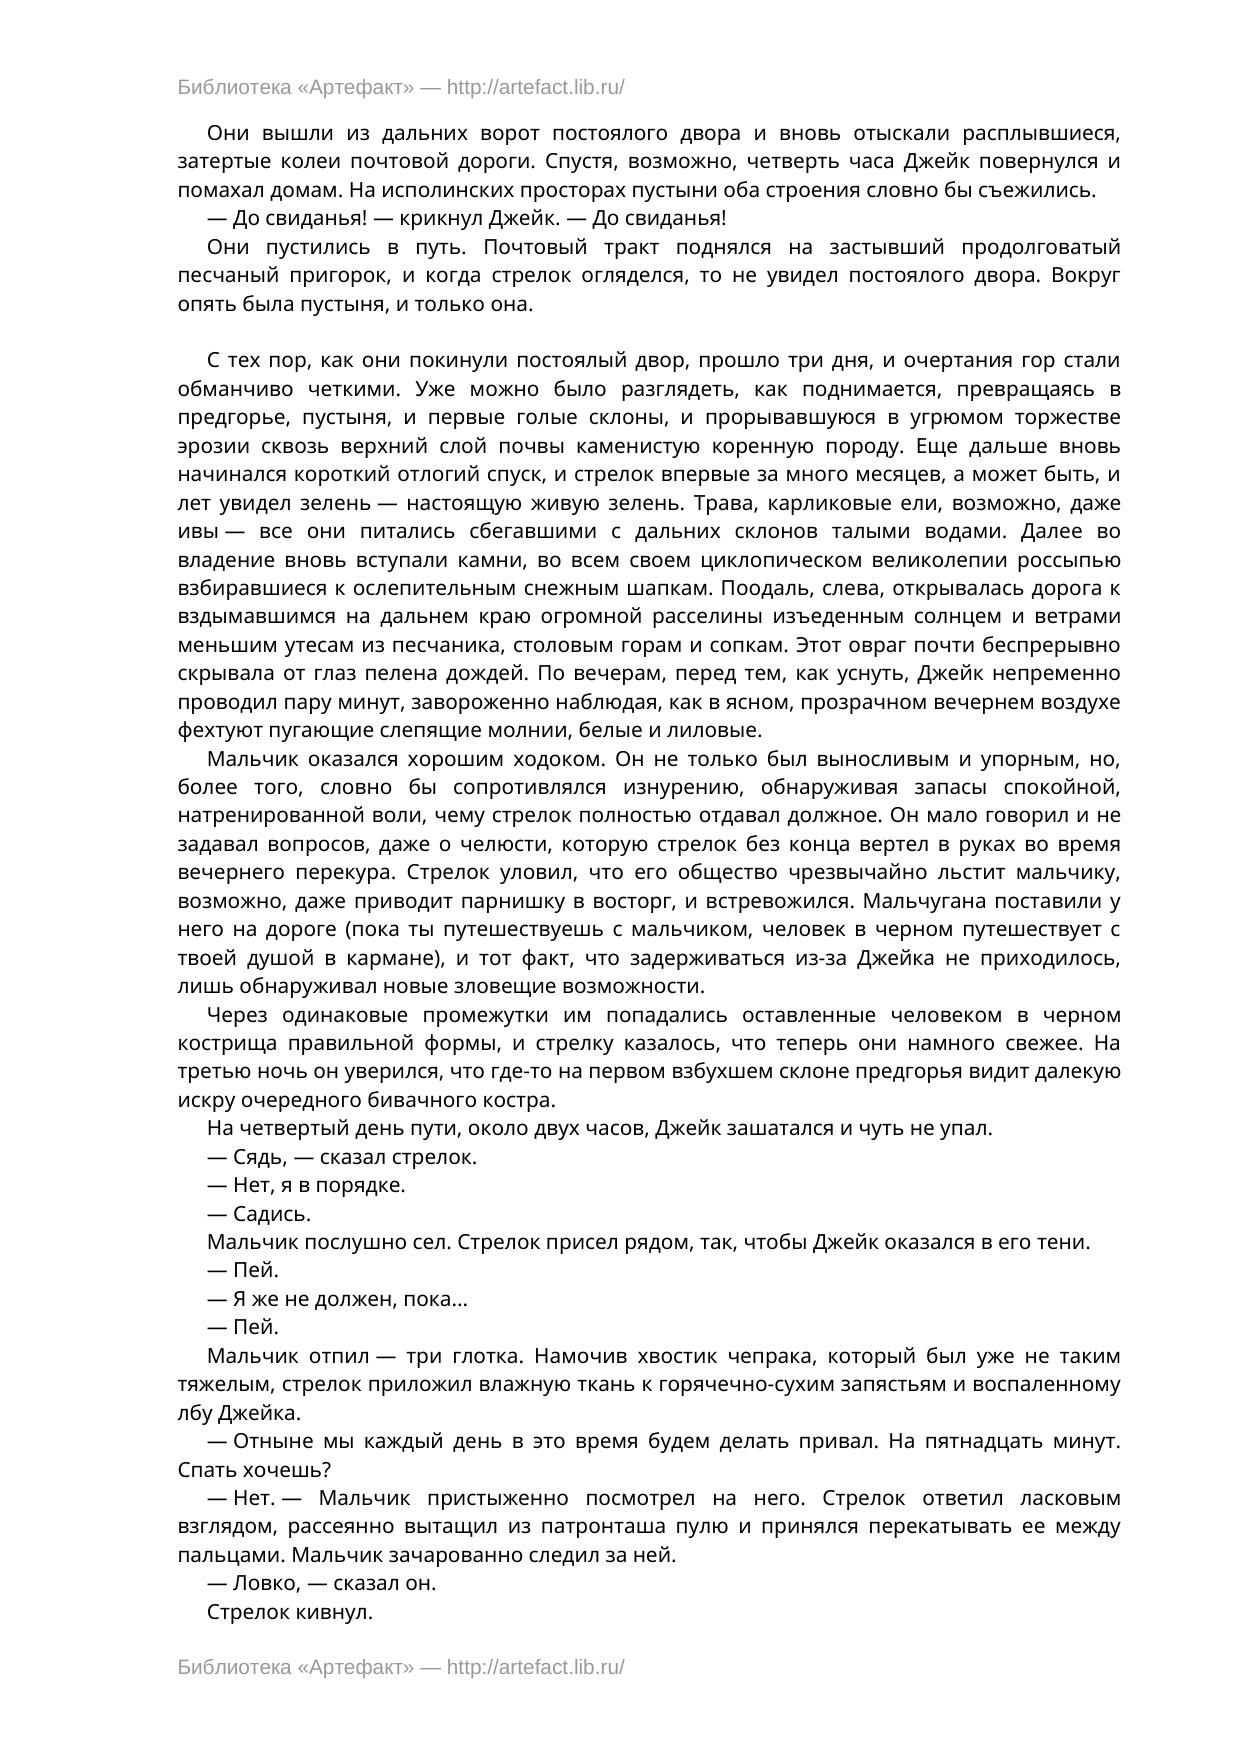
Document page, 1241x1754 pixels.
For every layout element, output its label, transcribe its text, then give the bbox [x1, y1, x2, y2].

text — Садись. [177, 1199, 1122, 1227]
text — Отныне мы каждый день в это время будем делать привал. На пятнадцать минут. Спать хочешь? [177, 1426, 1122, 1483]
text Мальчик отпил — три глотка. Намочив хвостик чепрака, который был уже не таким тяжелым, стрелок приложил влажную ткань к горячечно-сухим запястьям и воспаленному лбу Джейка. [177, 1341, 1122, 1426]
text Мальчик послушно сел. Стрелок присел рядом, так, чтобы Джейк оказался в его тени. [177, 1227, 1122, 1256]
text Мальчик оказался хорошим ходоком. Он не только был выносливым и упорным, но, более того, словно бы сопротивлялся изнурению, обнаруживая запасы спокойной, натренированной воли, чему стрелок полностью отдавал должное. Он мало говорил и не задавал вопросов, даже о челюсти, которую стрелок без конца вертел в руках во время вечернего перекура. Стрелок уловил, что его общество чрезвычайно льстит мальчику, возможно, даже приводит парнишку в восторг, и встревожился. Мальчугана поставили у него на дороге (пока ты путешествуешь с мальчиком, человек в черном путешествует с твоей душой в кармане), и тот факт, что задерживаться из-за Джейка не приходилось, лишь обнаруживал новые зловещие возможности. [177, 744, 1122, 1000]
text — Пей. [177, 1256, 1122, 1284]
text Через одинаковые промежутки им попадались оставленные человеком в черном кострища правильной формы, и стрелку казалось, что теперь они намного свежее. На третью ночь он уверился, что где-то на первом взбухшем склоне предгорья видит далекую искру очередного бивачного костра. [177, 1000, 1122, 1113]
text Стрелок кивнул. [177, 1597, 1122, 1625]
text — Я же не должен, пока... [177, 1284, 1122, 1312]
text — Ловко, — сказал он. [177, 1568, 1122, 1597]
text Они пустились в путь. Почтовый тракт поднялся на застывший продолговатый песчаный пригорок, и когда стрелок огляделся, то не увидел постоялого двора. Вокруг опять была пустыня, и только она. [177, 232, 1122, 317]
text — До свиданья! — крикнул Джейк. — До свиданья! [177, 203, 1122, 232]
text С тех пор, как они покинули постоялый двор, прошло три дня, и очертания гор стали обманчиво четкими. Уже можно было разглядеть, как поднимается, превращаясь в предгорье, пустыня, и первые голые склоны, и прорывавшуюся в угрюмом торжестве эрозии сквозь верхний слой почвы каменистую коренную породу. Еще дальше вновь начинался короткий отлогий спуск, и стрелок впервые за много месяцев, а может быть, и лет увидел зелень — настоящую живую зелень. Трава, карликовые ели, возможно, даже ивы — все они питались сбегавшими с дальних склонов талыми водами. Далее во владение вновь вступали камни, во всем своем циклопическом великолепии россыпью взбиравшиеся к ослепительным снежным шапкам. Поодаль, слева, открывалась дорога к вздымавшимся на дальнем краю огромной расселины изъеденным солнцем и ветрами меньшим утесам из песчаника, столовым горам и сопкам. Этот овраг почти беспрерывно скрывала от глаз пелена дождей. По вечерам, перед тем, как уснуть, Джейк непременно проводил пару минут, завороженно наблюдая, как в ясном, прозрачном вечернем воздухе фехтуют пугающие слепящие молнии, белые и лиловые. [177, 346, 1122, 744]
text — Пей. [177, 1312, 1122, 1341]
text Они вышли из дальних ворот постоялого двора и вновь отыскали расплывшиеся, затертые колеи почтовой дороги. Спустя, возможно, четверть часа Джейк повернулся и помахал домам. На исполинских просторах пустыни оба строения словно бы съежились. [177, 118, 1122, 203]
text — Нет. — Мальчик пристыженно посмотрел на него. Стрелок ответил ласковым взглядом, рассеянно вытащил из патронташа пулю и принялся перекатывать ее между пальцами. Мальчик зачарованно следил за ней. [177, 1483, 1122, 1568]
text — Нет, я в порядке. [177, 1170, 1122, 1199]
text — Сядь, — сказал стрелок. [177, 1142, 1122, 1170]
text На четвертый день пути, около двух часов, Джейк зашатался и чуть не упал. [177, 1113, 1122, 1142]
